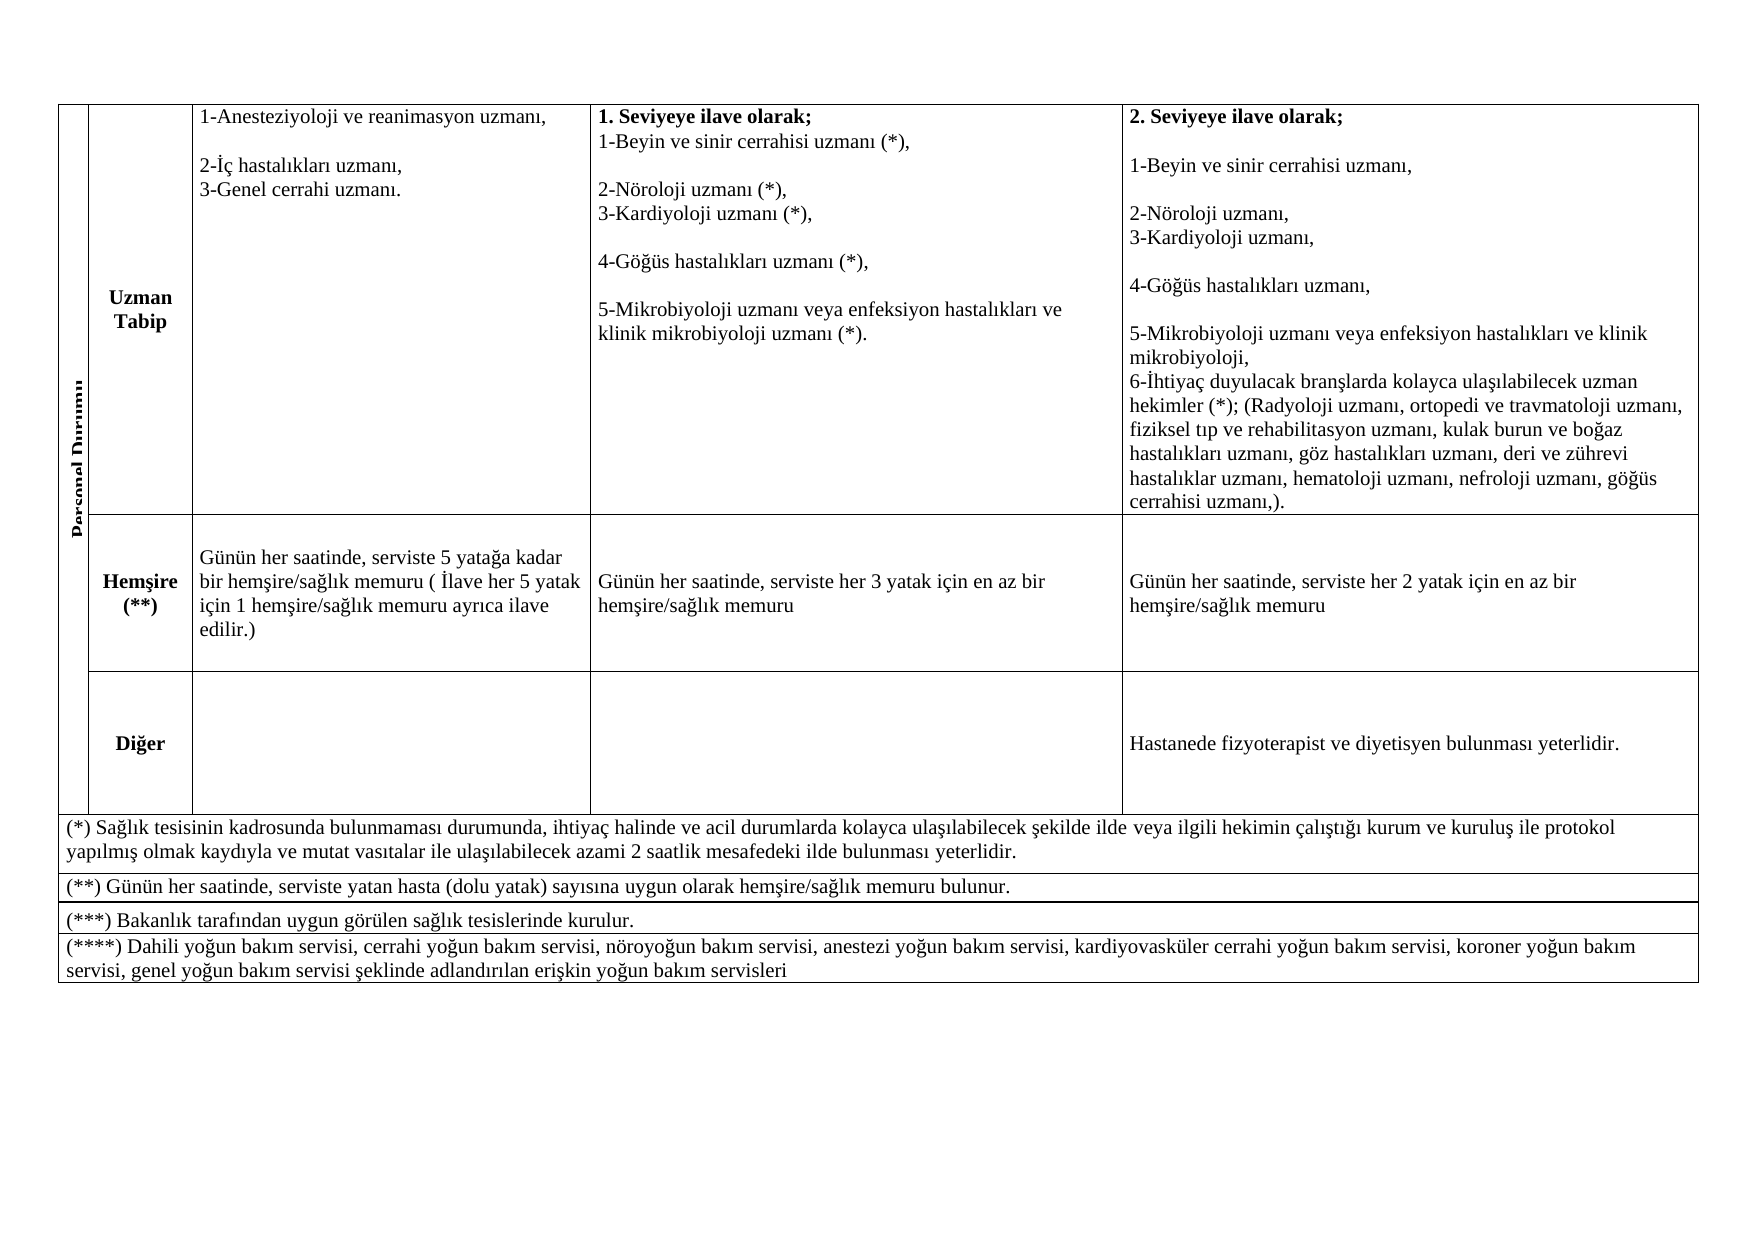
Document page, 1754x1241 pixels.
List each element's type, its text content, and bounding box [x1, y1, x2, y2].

table_cell Günün her saatinde, serviste her 3 yatak için en az bir hemşire/sağlık memuru [591, 515, 1122, 671]
table_cell 1-Anesteziyoloji ve reanimasyon uzmanı, 2-İç hastalıkları uzmanı, 3-Genel cerrahi uzmanı. [193, 105, 590, 513]
table_cell Hemşire (**) [89, 515, 192, 671]
table_cell Günün her saatinde, serviste her 2 yatak için en az bir hemşire/sağlık memuru [1123, 515, 1698, 671]
table_cell 2. Seviyeye ilave olarak; 1-Beyin ve sinir cerrahisi uzmanı, 2-Nöroloji uzmanı, 3-Kardiyoloji uzmanı, 4-Göğüs hastalıkları uzmanı, 5-Mikrobiyoloji uzmanı veya enfeksiyon hastalıkları ve klinik mikrobiyoloji, 6-İhtiyaç duyulacak branşlarda kolayca ulaşılabilecek uzman hekimler (*); (Radyoloji uzmanı, ortopedi ve travmatoloji uzmanı, fiziksel tıp ve rehabilitasyon uzmanı, kulak burun ve boğaz hastalıkları uzmanı, göz hastalıkları uzmanı, deri ve zührevi hastalıklar uzmanı, hematoloji uzmanı, nefroloji uzmanı, göğüs cerrahisi uzmanı,). [1123, 105, 1698, 513]
table_cell 1. Seviyeye ilave olarak; 1-Beyin ve sinir cerrahisi uzmanı (*), 2-Nöroloji uzmanı (*), 3-Kardiyoloji uzmanı (*), 4-Göğüs hastalıkları uzmanı (*), 5-Mikrobiyoloji uzmanı veya enfeksiyon hastalıkları ve klinik mikrobiyoloji uzmanı (*). [591, 105, 1122, 513]
table_cell (**) Günün her saatinde, serviste yatan hasta (dolu yatak) sayısına uygun olarak hemşire/sağlık memuru bulunur. [59, 874, 1698, 901]
table_cell [591, 672, 1122, 814]
table_cell (***) Bakanlık tarafından uygun görülen sağlık tesislerinde kurulur. [59, 903, 1698, 932]
table_cell (*) Sağlık tesisinin kadrosunda bulunmaması durumunda, ihtiyaç halinde ve acil durumlarda kolayca ulaşılabilecek şekilde ilde veya ilgili hekimin çalıştığı kurum ve kuruluş ile protokol yapılmış olmak kaydıyla ve mutat vasıtalar ile ulaşılabilecek azami 2 saatlik mesafedeki ilde bulunması yeterlidir. [59, 815, 1698, 873]
table_cell Günün her saatinde, serviste 5 yatağa kadar bir hemşire/sağlık memuru ( İlave her 5 yatak için 1 hemşire/sağlık memuru ayrıca ilave edilir.) [193, 515, 590, 671]
table_cell (****) Dahili yoğun bakım servisi, cerrahi yoğun bakım servisi, nöroyoğun bakım servisi, anestezi yoğun bakım servisi, kardiyovasküler cerrahi yoğun bakım servisi, koroner yoğun bakım servisi, genel yoğun bakım servisi şeklinde adlandırılan erişkin yoğun bakım servisleri [59, 934, 1698, 982]
table_cell [193, 672, 590, 814]
table_cell Personel Durumu [59, 105, 88, 814]
table_cell Hastanede fizyoterapist ve diyetisyen bulunması yeterlidir. [1123, 672, 1698, 814]
table_cell Diğer [89, 672, 192, 814]
table_cell Uzman Tabip [89, 105, 192, 513]
